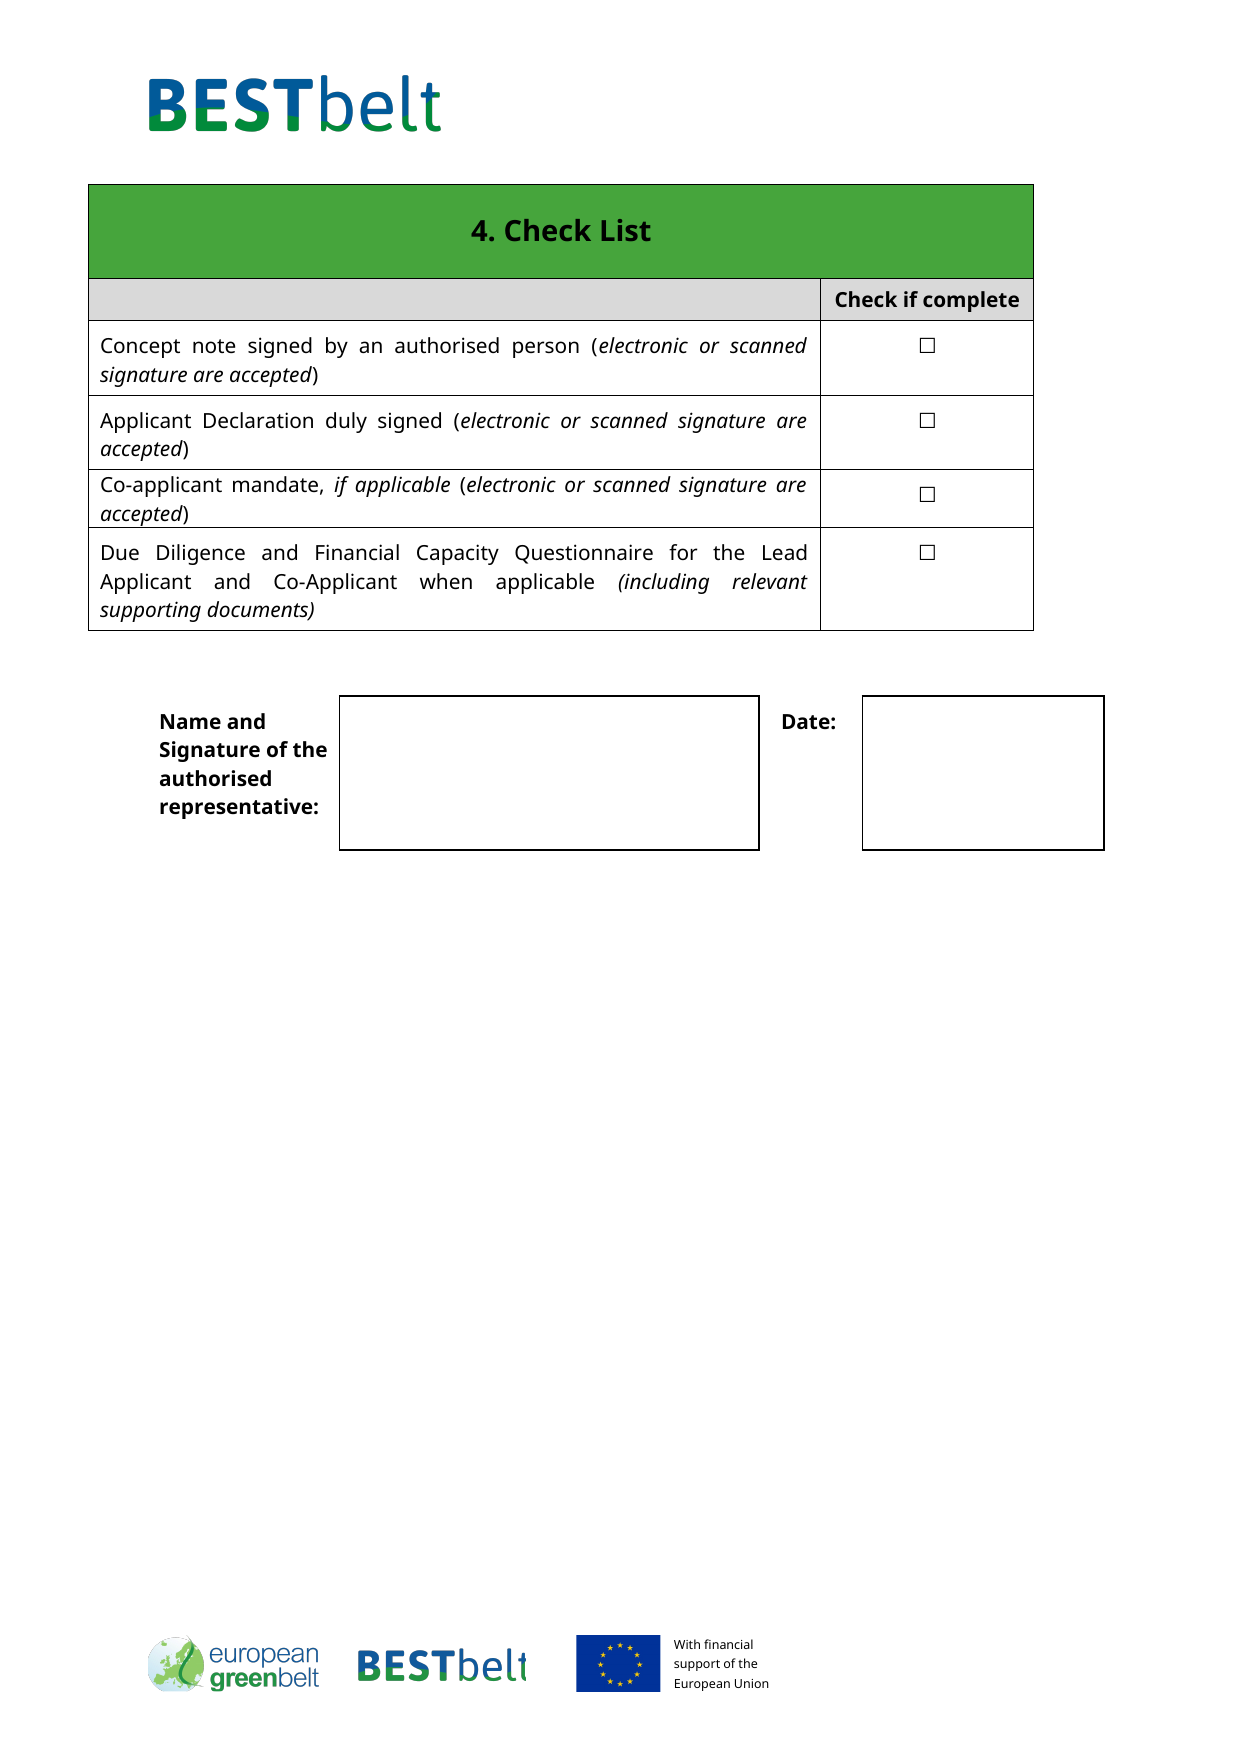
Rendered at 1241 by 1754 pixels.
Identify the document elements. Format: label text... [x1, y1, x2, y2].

picture [147, 73, 443, 133]
table_cell [821, 470, 1033, 527]
table_cell [821, 528, 1033, 630]
table_cell Concept note signed by an authorised person (electronic or scanned signature are accepted) [89, 321, 820, 394]
picture [147, 1635, 526, 1692]
table_cell [89, 279, 820, 320]
table_cell Due Diligence and Financial Capacity Questionnaire for the Lead Applicant and Co-Applicant when applicable (including relevant supporting documents) [89, 528, 820, 630]
picture [576, 1635, 661, 1692]
table_header Date: [760, 695, 862, 849]
table_header Name and Signature of the authorised representative: [159, 695, 339, 849]
table_cell [821, 396, 1033, 469]
table_header 4. Check List [89, 185, 1033, 278]
table_header [340, 697, 758, 849]
table_cell Co-applicant mandate, if applicable (electronic or scanned signature are accepted) [89, 470, 820, 527]
table_cell Check if complete [821, 279, 1033, 320]
table_cell [821, 321, 1033, 394]
table_header [863, 697, 1103, 849]
table_cell Applicant Declaration duly signed (electronic or scanned signature are accepted) [89, 396, 820, 469]
